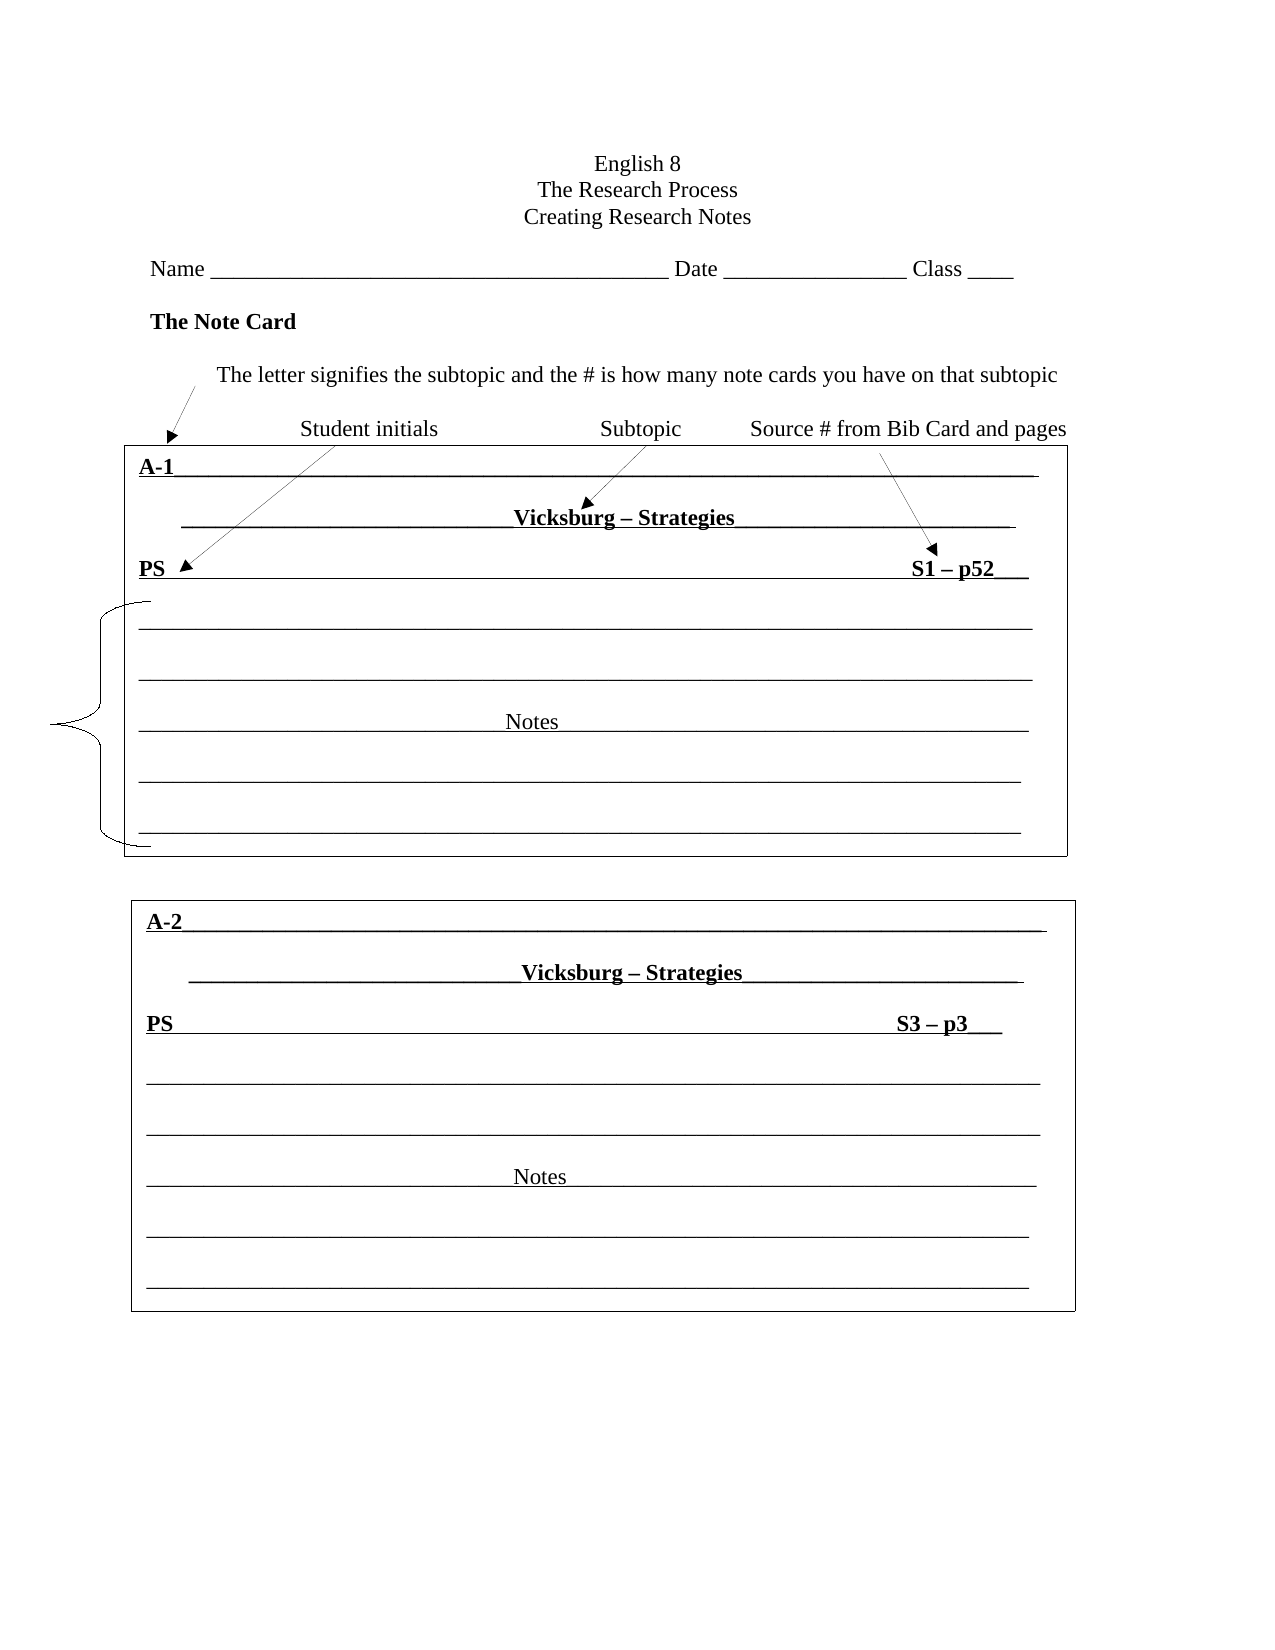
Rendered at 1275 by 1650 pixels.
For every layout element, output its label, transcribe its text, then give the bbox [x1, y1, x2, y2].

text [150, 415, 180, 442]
text The Research Process [150, 176, 1125, 203]
text Name ________________________________________ Date ________________ Class ____ [150, 255, 1125, 282]
text The Note Card [150, 308, 1125, 334]
text English 8 [150, 150, 1125, 176]
text Student initials Subtopic Source # from Bib Card and pages [171, 415, 1125, 442]
text The letter signifies the subtopic and the # is how many note cards you have on that subtopic [150, 361, 1125, 387]
text Creating Research Notes [150, 203, 1125, 229]
